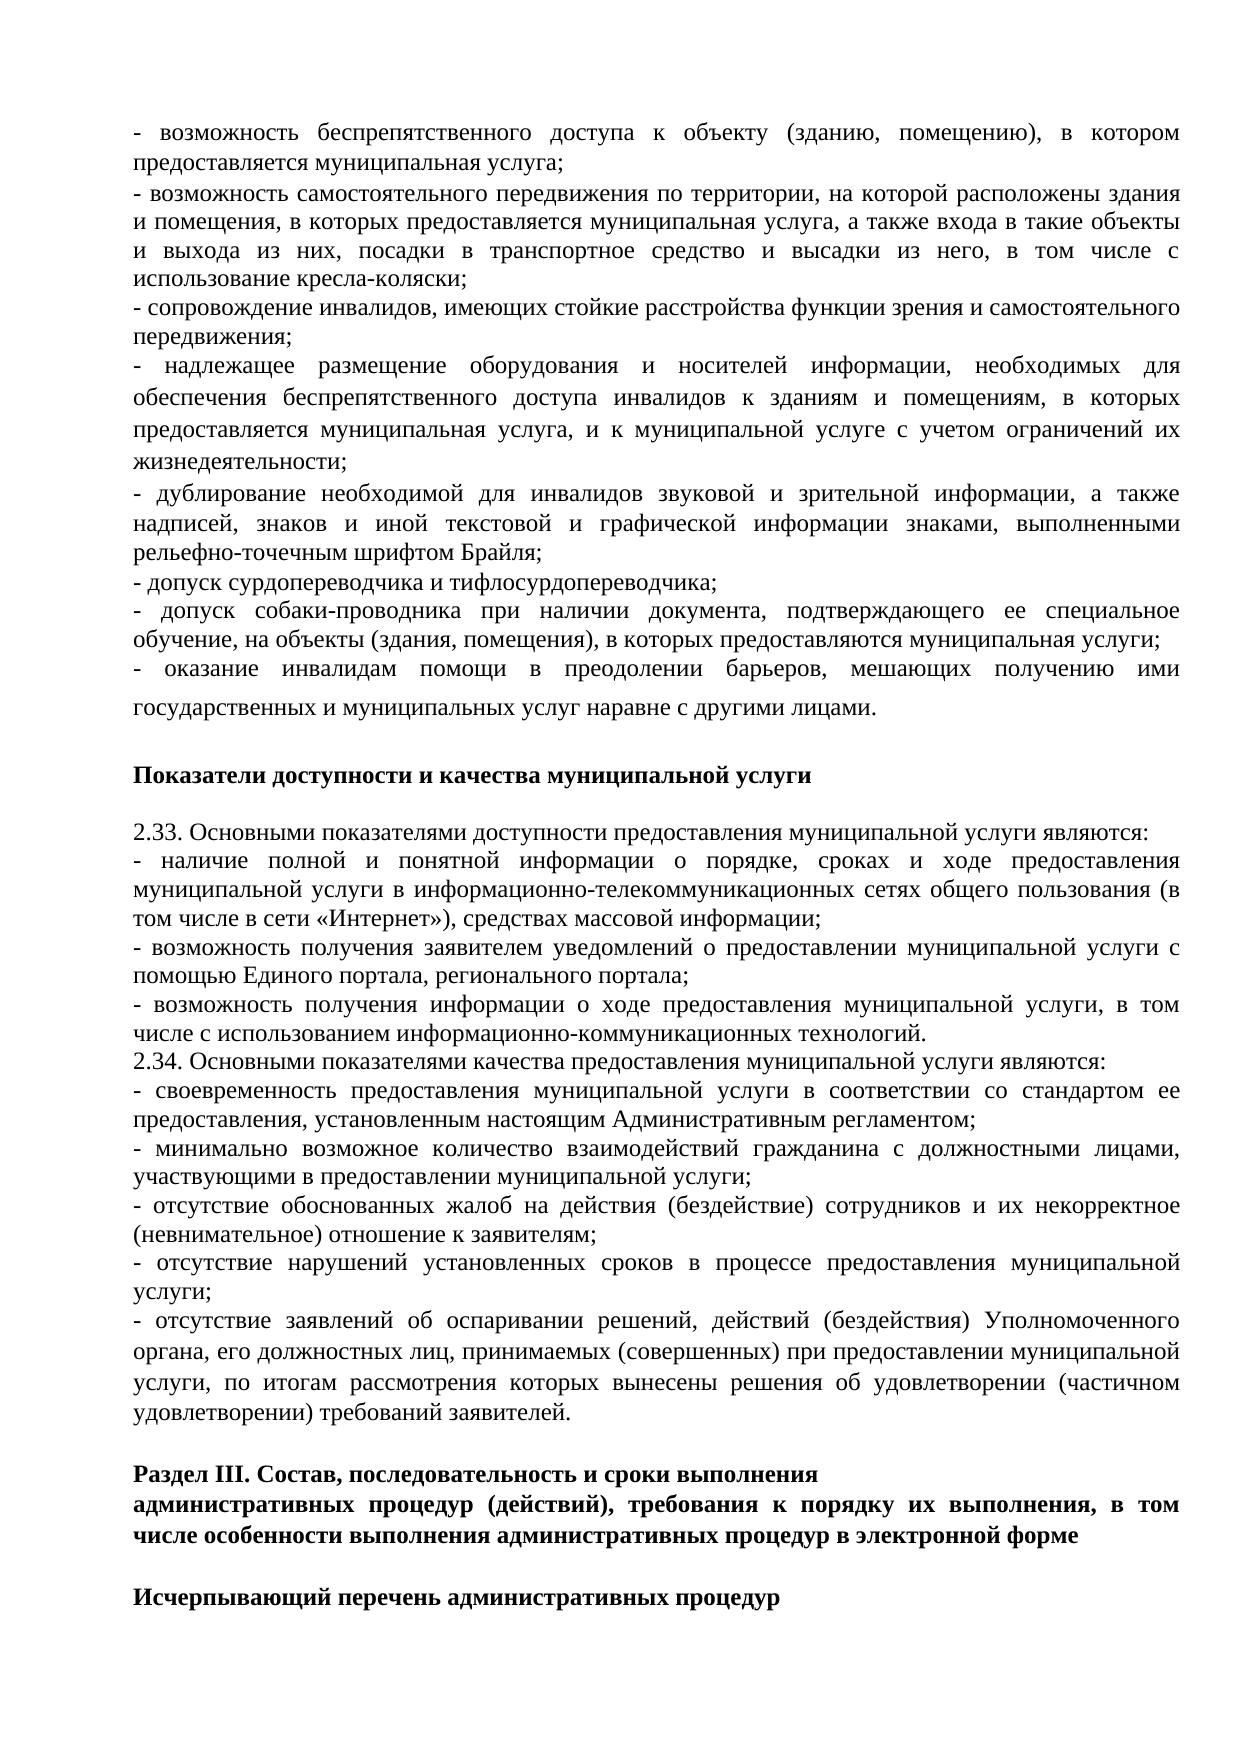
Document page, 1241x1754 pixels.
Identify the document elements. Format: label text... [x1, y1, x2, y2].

text 2.33. Основными показателями доступности предоставления муниципальной услуги являются: [133, 817, 1181, 846]
text - минимально возможное количество взаимодействий гражданина с должностными лицами, участвующими в предоставлении муниципальной услуги; [133, 1133, 1181, 1190]
text - допуск собаки-проводника при наличии документа, подтверждающего ее специальное обучение, на объекты (здания, помещения), в которых предоставляются муниципальная услуги; [133, 596, 1181, 653]
text - оказание инвалидам помощи в преодолении барьеров, мешающих получению ими государственных и муниципальных услуг наравне с другими лицами. [133, 653, 1181, 721]
text административных процедур (действий), требования к порядку их выполнения, в том числе особенности выполнения административных процедур в электронной форме [133, 1489, 1181, 1549]
text - возможность беспрепятственного доступа к объекту (зданию, помещению), в котором предоставляется муниципальная услуга; [133, 117, 1181, 176]
text - возможность получения заявителем уведомлений о предоставлении муниципальной услуги с помощью Единого портала, регионального портала; [133, 932, 1181, 989]
text - наличие полной и понятной информации о порядке, сроках и ходе предоставления муниципальной услуги в информационно-телекоммуникационных сетях общего пользования (в том числе в сети «Интернет»), средствах массовой информации; [133, 846, 1181, 932]
text - своевременность предоставления муниципальной услуги в соответствии со стандартом ее предоставления, установленным настоящим Административным регламентом; [133, 1076, 1181, 1133]
text - возможность самостоятельного передвижения по территории, на которой расположены здания и помещения, в которых предоставляется муниципальная услуга, а также входа в такие объекты и выхода из них, посадки в транспортное средство и высадки из него, в том числе с использование кресла-коляски; [133, 178, 1181, 292]
text 2.34. Основными показателями качества предоставления муниципальной услуги являются: [133, 1047, 1181, 1076]
text Исчерпывающий перечень административных процедур [133, 1582, 1181, 1611]
text - допуск сурдопереводчика и тифлосурдопереводчика; [133, 567, 1181, 596]
text - надлежащее размещение оборудования и носителей информации, необходимых для обеспечения беспрепятственного доступа инвалидов к зданиям и помещениям, в которых предоставляется муниципальная услуга, и к муниципальной услуге с учетом ограничений их жизнедеятельности; [133, 350, 1181, 475]
text - дублирование необходимой для инвалидов звуковой и зрительной информации, а также надписей, знаков и иной текстовой и графической информации знаками, выполненными рельефно-точечным шрифтом Брайля; [133, 478, 1181, 566]
text - возможность получения информации о ходе предоставления муниципальной услуги, в том числе с использованием информационно-коммуникационных технологий. [133, 990, 1181, 1047]
text - отсутствие обоснованных жалоб на действия (бездействие) сотрудников и их некорректное (невнимательное) отношение к заявителям; [133, 1191, 1181, 1248]
text - сопровождение инвалидов, имеющих стойкие расстройства функции зрения и самостоятельного передвижения; [133, 293, 1181, 350]
text Раздел III. Состав, последовательность и сроки выполнения [133, 1459, 1181, 1488]
text Показатели доступности и качества муниципальной услуги [133, 760, 1182, 789]
text - отсутствие нарушений установленных сроков в процессе предоставления муниципальной услуги; [133, 1248, 1181, 1305]
text - отсутствие заявлений об оспаривании решений, действий (бездействия) Уполномоченного органа, его должностных лиц, принимаемых (совершенных) при предоставлении муниципальной услуги, по итогам рассмотрения которых вынесены решения об удовлетворении (частичном удовлетворении) требований заявителей. [133, 1305, 1181, 1426]
